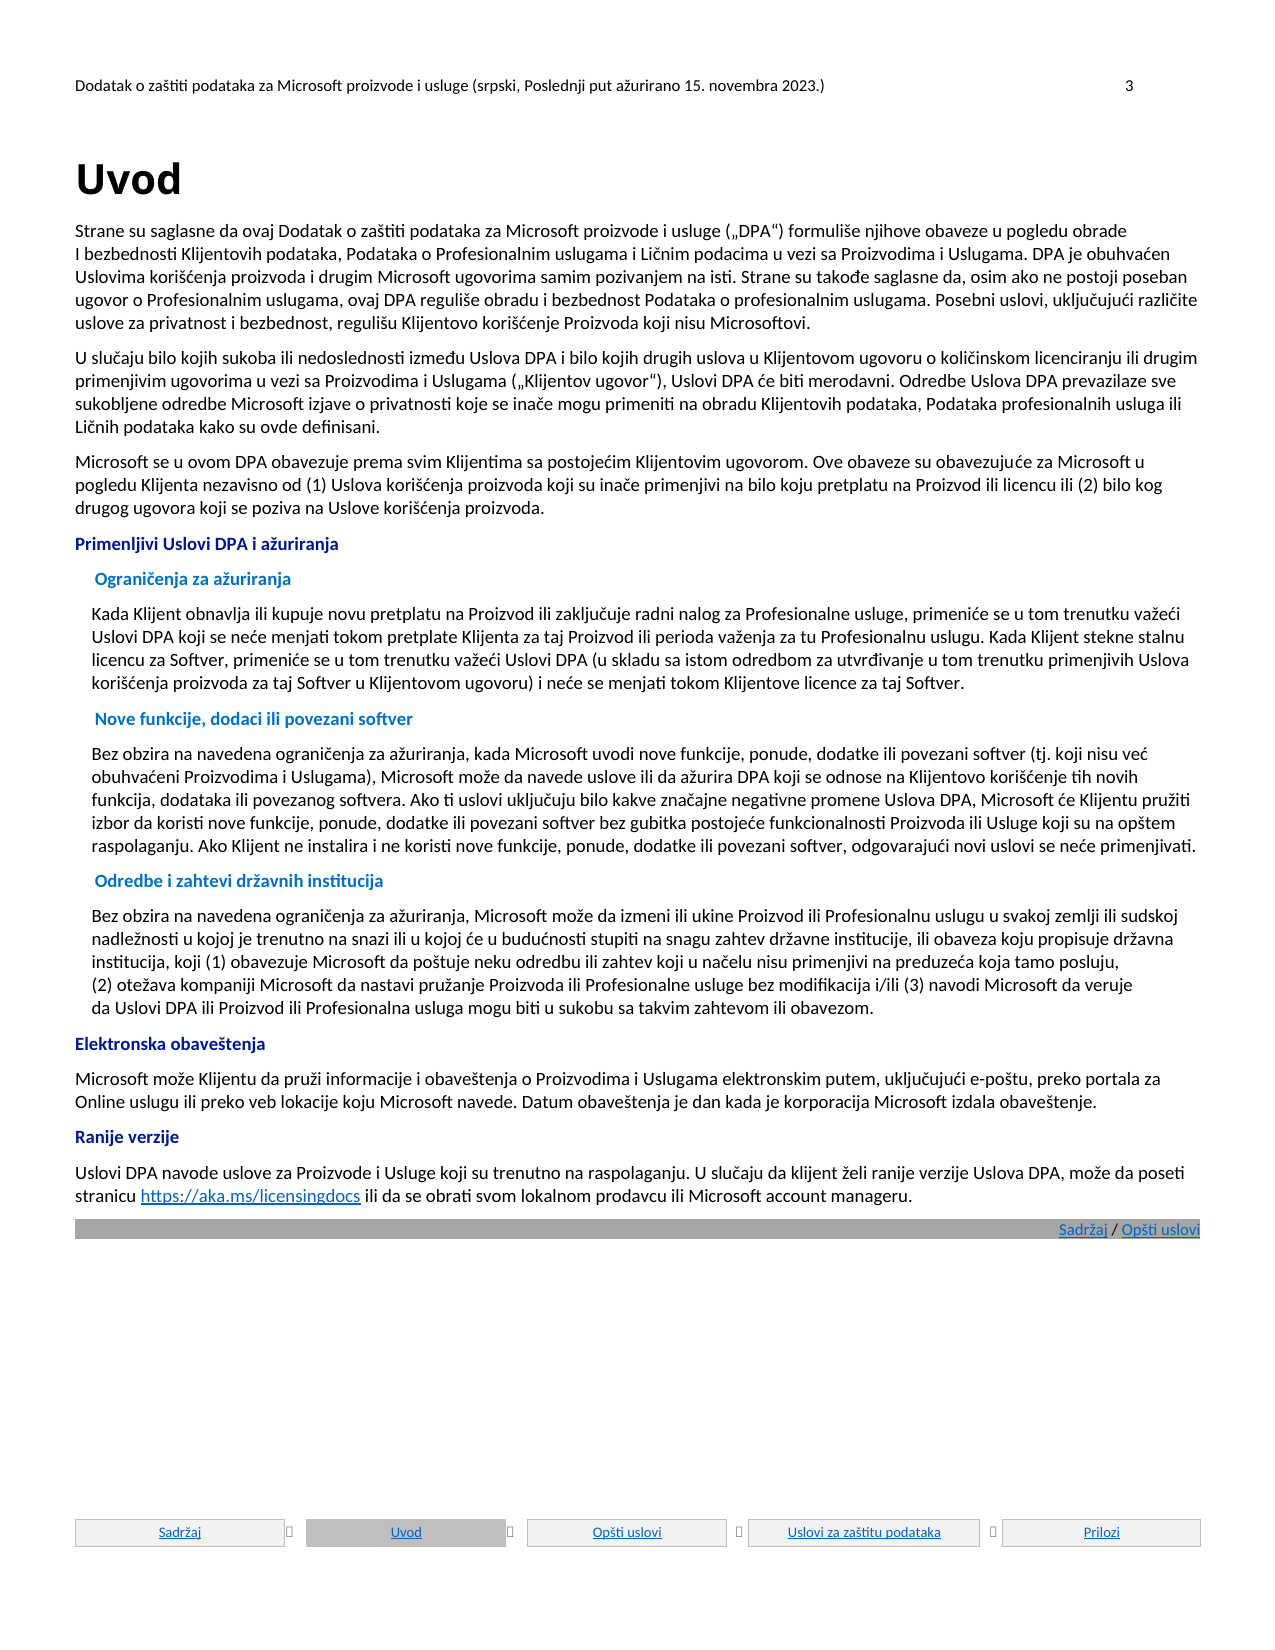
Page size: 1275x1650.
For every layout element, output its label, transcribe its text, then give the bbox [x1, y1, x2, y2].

list Uslovi DPA navode uslove za Proizvode i Usluge koji su trenutno na raspolaganju. U slučaju da klijent želi ranije verzije Uslova DPA, može da poseti stranicu https://aka.ms/licensingdocs ili da se obrati svom lokalnom prodavcu ili Microsoft account manageru. [75, 1161, 1200, 1207]
list Ograničenja za ažuriranja [94, 567, 1200, 590]
list Nove funkcije, dodaci ili povezani softver [94, 707, 1200, 730]
subtitle Uvod [75, 150, 1200, 207]
subtitle Primenljivi Uslovi DPA i ažuriranja [75, 532, 1200, 555]
list Bez obzira na navedena ograničenja za ažuriranja, kada Microsoft uvodi nove funkcije, ponude, dodatke ili povezani softver (tj. koji nisu već obuhvaćeni Proizvodima i Uslugama), Microsoft može da navede uslove ili da ažurira DPA koji se odnose na Klijentovo korišćenje tih novih funkcija, dodataka ili povezanog softvera. Ako ti uslovi uključuju bilo kakve značajne negativne promene Uslova DPA, Microsoft će Klijentu pružiti izbor da koristi nove funkcije, ponude, dodatke ili povezani softver bez gubitka postojeće funkcionalnosti Proizvoda ili Usluge koji su na opštem raspolaganju. Ako Klijent ne instalira i ne koristi nove funkcije, ponude, dodatke ili povezani softver, odgovarajući novi uslovi se neće primenjivati. [91, 742, 1200, 857]
list Odredbe i zahtevi državnih institucija [94, 869, 1200, 892]
list Bez obzira na navedena ograničenja za ažuriranja, Microsoft može da izmeni ili ukine Proizvod ili Profesionalnu uslugu u svakoj zemlji ili sudskoj nadležnosti u kojoj je trenutno na snazi ili u kojoj će u budućnosti stupiti na snagu zahtev državne institucije, ili obaveza koju propisuje državna institucija, koji (1) obavezuje Microsoft da poštuje neku odredbu ili zahtev koji u načelu nisu primenjivi na preduzeća koja tamo posluju, (2) otežava kompaniji Microsoft da nastavi pružanje Proizvoda ili Profesionalne usluge bez modifikacija i/ili (3) navodi Microsoft da veruje da Uslovi DPA ili Proizvod ili Profesionalna usluga mogu biti u sukobu sa takvim zahtevom ili obavezom. [91, 905, 1200, 1019]
list Microsoft može Klijentu da pruži informacije i obaveštenja o Proizvodima i Uslugama elektronskim putem, uključujući e-poštu, preko portala za Online uslugu ili preko veb lokacije koju Microsoft navede. Datum obaveštenja je dan kada je korporacija Microsoft izdala obaveštenje. [75, 1067, 1200, 1113]
list Microsoft se u ovom DPA obavezuje prema svim Klijentima sa postojećim Klijentovim ugovorom. Ove obaveze su obavezujuće za Microsoft u pogledu Klijenta nezavisno od (1) Uslova korišćenja proizvoda koji su inače primenjivi na bilo koju pretplatu na Proizvod ili licencu ili (2) bilo kog drugog ugovora koji se poziva na Uslove korišćenja proizvoda. [75, 451, 1200, 519]
list Sadržaj / Opšti uslovi [75, 1219, 1200, 1239]
subtitle Elektronska obaveštenja [75, 1032, 1200, 1055]
list Strane su saglasne da ovaj Dodatak o zaštiti podataka za Microsoft proizvode i usluge („DPA“) formuliše njihove obaveze u pogledu obrade I bezbednosti Klijentovih podataka, Podataka o Profesionalnim uslugama i Ličnim podacima u vezi sa Proizvodima i Uslugama. DPA je obuhvaćen Uslovima korišćenja proizvoda i drugim Microsoft ugovorima samim pozivanjem na isti. Strane su takođe saglasne da, osim ako ne postoji poseban ugovor o Profesionalnim uslugama, ovaj DPA reguliše obradu i bezbednost Podataka o profesionalnim uslugama. Posebni uslovi, uključujući različite uslove za privatnost i bezbednost, regulišu Klijentovo korišćenje Proizvoda koji nisu Microsoftovi. [75, 219, 1200, 334]
list U slučaju bilo kojih sukoba ili nedoslednosti između Uslova DPA i bilo kojih drugih uslova u Klijentovom ugovoru o količinskom licenciranju ili drugim primenjivim ugovorima u vezi sa Proizvodima i Uslugama („Klijentov ugovor“), Uslovi DPA će biti merodavni. Odredbe Uslova DPA prevazilaze sve sukobljene odredbe Microsoft izjave o privatnosti koje se inače mogu primeniti na obradu Klijentovih podataka, Podataka profesionalnih usluga ili Ličnih podataka kako su ovde definisani. [75, 346, 1200, 438]
list Kada Klijent obnavlja ili kupuje novu pretplatu na Proizvod ili zaključuje radni nalog za Profesionalne usluge, primeniće se u tom trenutku važeći Uslovi DPA koji se neće menjati tokom pretplate Klijenta za taj Proizvod ili perioda važenja za tu Profesionalnu uslugu. Kada Klijent stekne stalnu licencu za Softver, primeniće se u tom trenutku važeći Uslovi DPA (u skladu sa istom odredbom za utvrđivanje u tom trenutku primenjivih Uslova korišćenja proizvoda za taj Softver u Klijentovom ugovoru) i neće se menjati tokom Klijentove licence za taj Softver. [91, 603, 1200, 694]
subtitle Ranije verzije [75, 1126, 1200, 1148]
